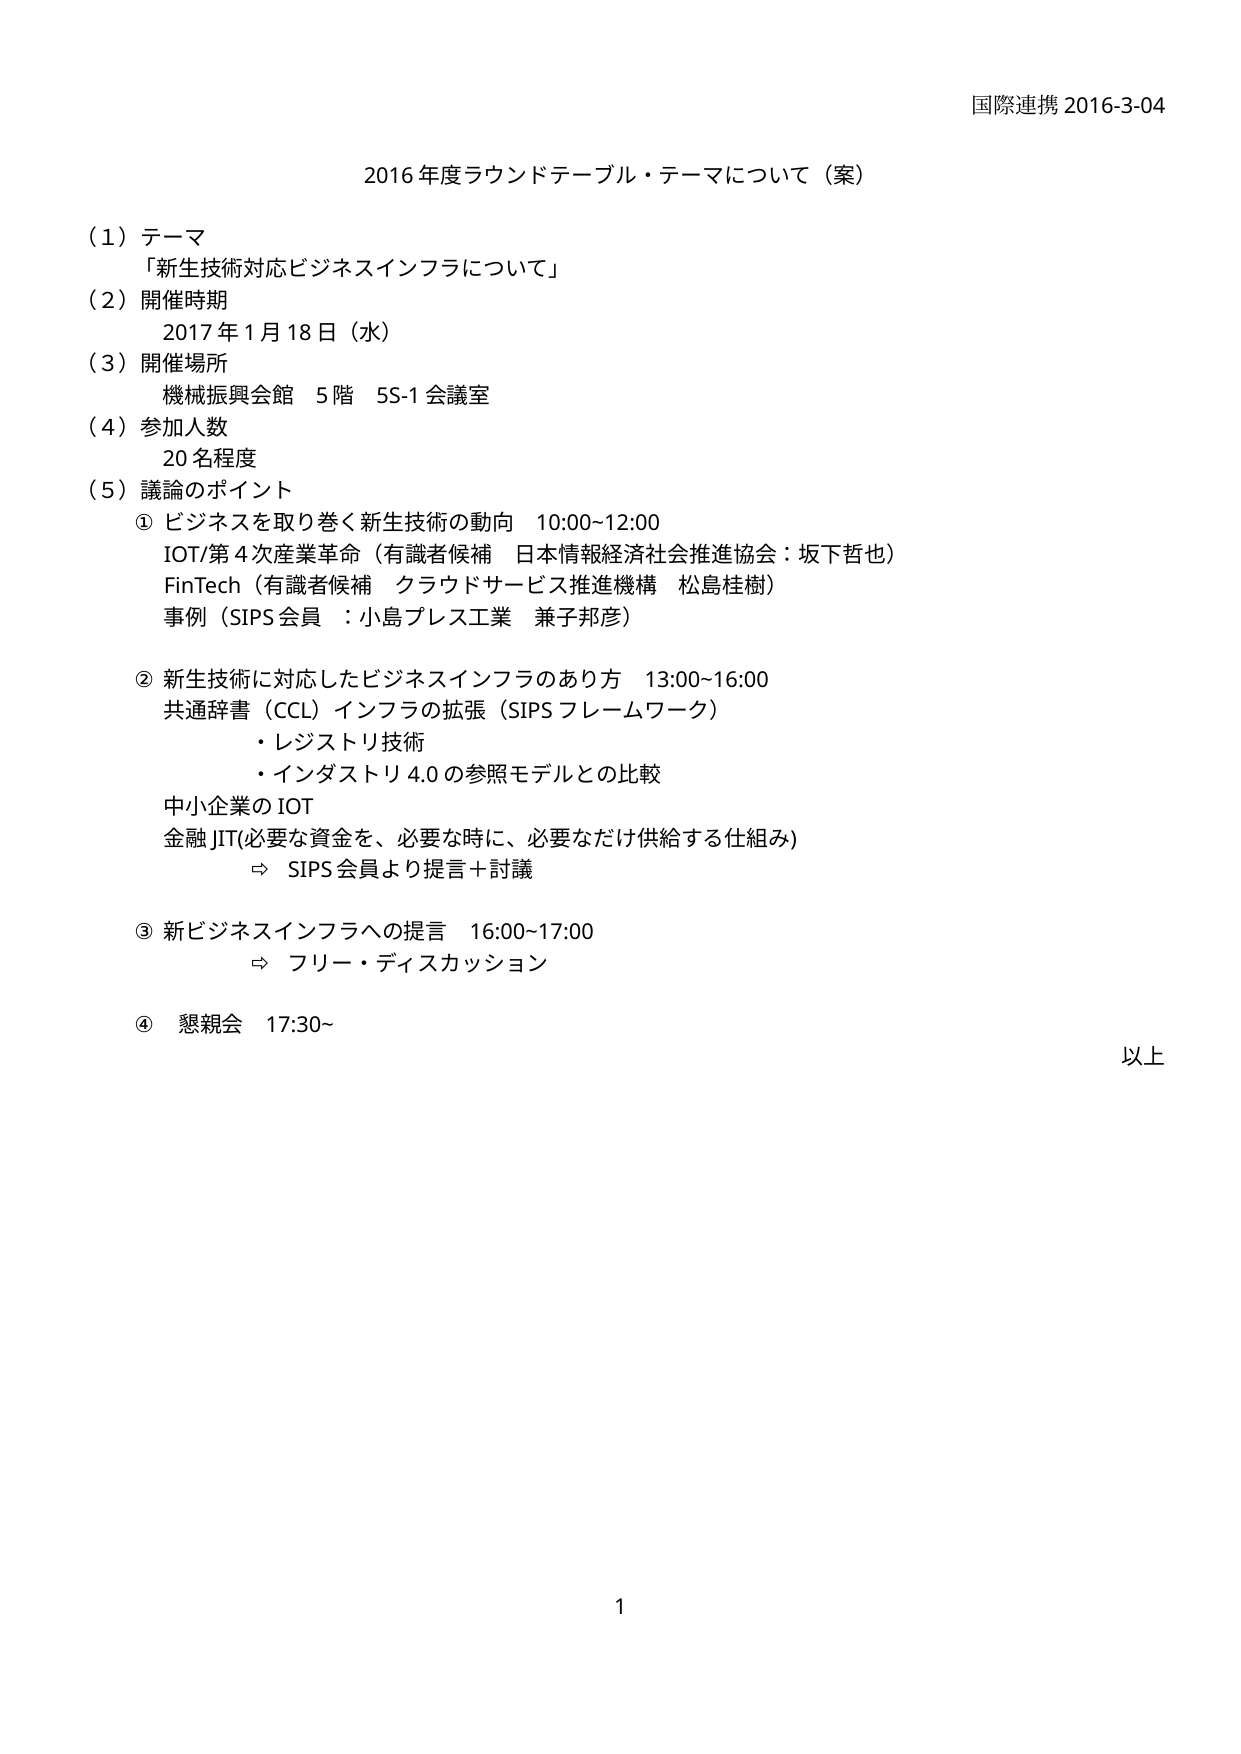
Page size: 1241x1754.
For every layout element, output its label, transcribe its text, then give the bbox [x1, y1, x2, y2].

text 20名程度 [75, 441, 1165, 473]
list 懇親会 17:30~ [134, 1007, 1165, 1039]
list 金融JIT(必要な資金を、必要な時に、必要なだけ供給する仕組み) [164, 821, 1165, 852]
text （２）開催時期 [75, 283, 1165, 314]
text （１）テーマ [75, 219, 1165, 251]
text （５）議論のポイント [75, 473, 1165, 505]
text （３）開催場所 [75, 346, 1165, 378]
list 中小企業のIOT [164, 789, 1165, 821]
list ・レジストリ技術 [164, 725, 1165, 757]
text （４）参加人数 [75, 410, 1165, 441]
list 新ビジネスインフラへの提言 16:00~17:00 [134, 914, 1165, 946]
list 新生技術に対応したビジネスインフラのあり方 13:00~16:00 [134, 662, 1165, 693]
list IOT/第４次産業革命（有識者候補 日本情報経済社会推進協会：坂下哲也） [164, 537, 1165, 568]
list 共通辞書（CCL）インフラの拡張（SIPSフレームワーク） [164, 693, 1165, 725]
list ・インダストリ4.0の参照モデルとの比較 [164, 757, 1165, 789]
list 事例（SIPS会員 ：小島プレス工業 兼子邦彦） [164, 600, 1165, 632]
text 機械振興会館 5階 5S-1会議室 [75, 378, 1165, 410]
list ビジネスを取り巻く新生技術の動向 10:00~12:00 [134, 505, 1165, 537]
text 2016年度ラウンドテーブル・テーマについて（案） [75, 158, 1165, 190]
text 2017年1月18日（水） [75, 314, 1165, 346]
list SIPS会員より提言＋討議 [250, 852, 1165, 884]
text 「新生技術対応ビジネスインフラについて」 [134, 251, 1165, 283]
list FinTech（有識者候補 クラウドサービス推進機構 松島桂樹） [164, 568, 1165, 600]
list フリー・ディスカッション [250, 946, 1165, 977]
text 以上 [75, 1039, 1165, 1071]
